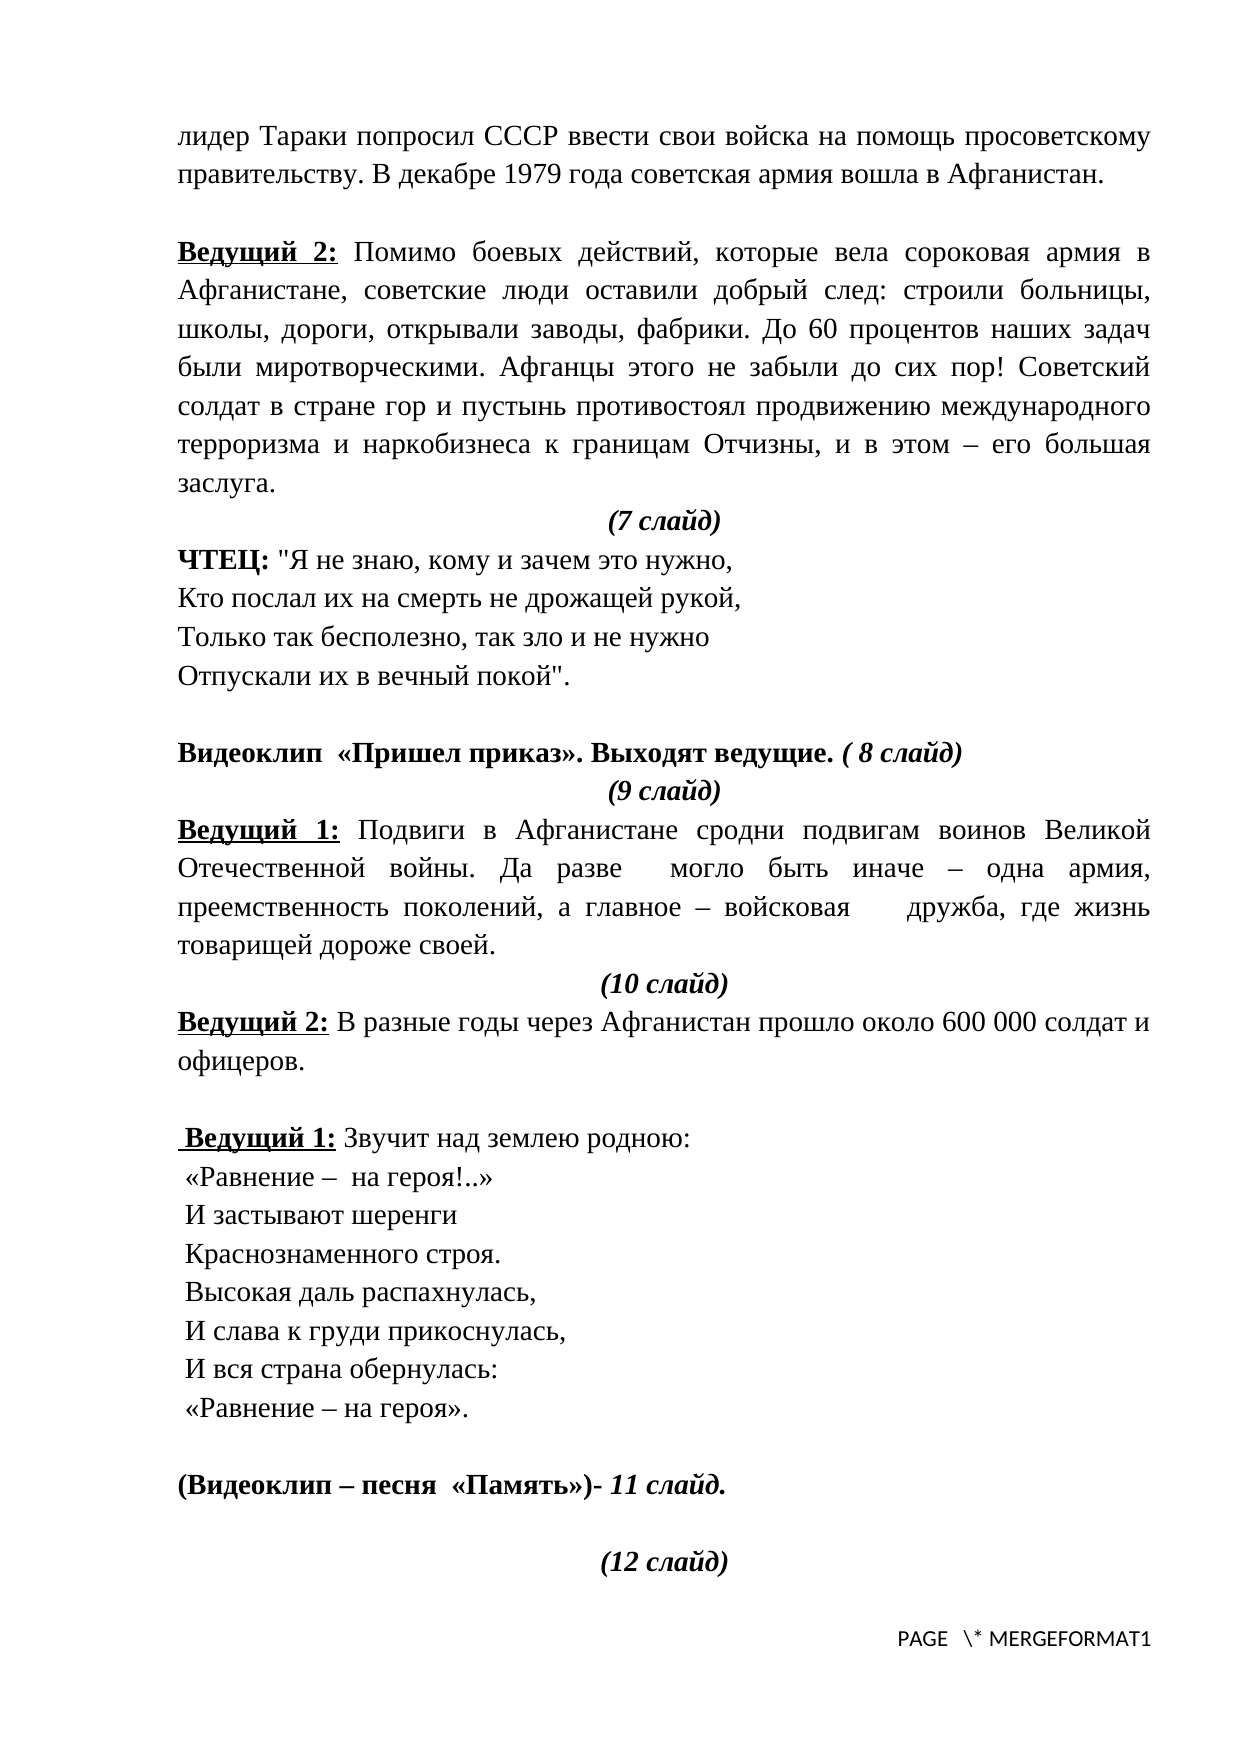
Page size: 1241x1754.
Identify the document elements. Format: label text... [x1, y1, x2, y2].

text Отпускали их в вечный покой". [177, 658, 1152, 691]
text (9 слайд) [177, 773, 1152, 807]
text «Равнение – на героя!..» [177, 1159, 1152, 1192]
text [177, 118, 1152, 190]
text Ведущий 2: Помимо боевых действий, которые вела сороковая армия в Афганистане, советские люди оставили добрый след: строили больницы, школы, дороги, открывали заводы, фабрики. До 60 процентов наших задач были миротворческими. Афганцы этого не забыли до сих пор! Советский солдат в стране гор и пустынь противостоял продвижению международного терроризма и наркобизнеса к границам Отчизны, и в этом – его большая заслуга. [177, 234, 1152, 498]
text «Равнение – на героя». [177, 1390, 1152, 1423]
text Краснознаменного строя. [177, 1236, 1152, 1269]
text (Видеоклип – песня «Память»)- 11 слайд. [177, 1467, 1152, 1501]
text И застывают шеренги [177, 1197, 1152, 1231]
text (10 слайд) [177, 966, 1152, 999]
text И вся страна обернулась: [177, 1351, 1152, 1385]
text Видеоклип «Пришел приказ». Выходят ведущие. ( 8 слайд) [177, 735, 1152, 768]
text Высокая даль распахнулась, [177, 1274, 1152, 1308]
text Ведущий 1: Звучит над землею родною: [177, 1120, 1152, 1154]
text (12 слайд) [177, 1544, 1152, 1578]
text Ведущий 1: Подвиги в Афганистане сродни подвигам воинов Великой Отечественной войны. Да разве могло быть иначе – одна армия, преемственность поколений, а главное – войсковая дружба, где жизнь товарищей дороже своей. [177, 812, 1152, 961]
text И слава к груди прикоснулась, [177, 1313, 1152, 1346]
text Только так бесполезно, так зло и не нужно [177, 619, 1152, 653]
text (7 слайд) [177, 503, 1152, 537]
text ЧТЕЦ: "Я не знаю, кому и зачем это нужно, [177, 542, 1152, 576]
text Кто послал их на смерть не дрожащей рукой, [177, 581, 1152, 614]
text Ведущий 2: В разные годы через Афганистан прошло около 600 000 солдат и офицеров. [177, 1004, 1152, 1077]
